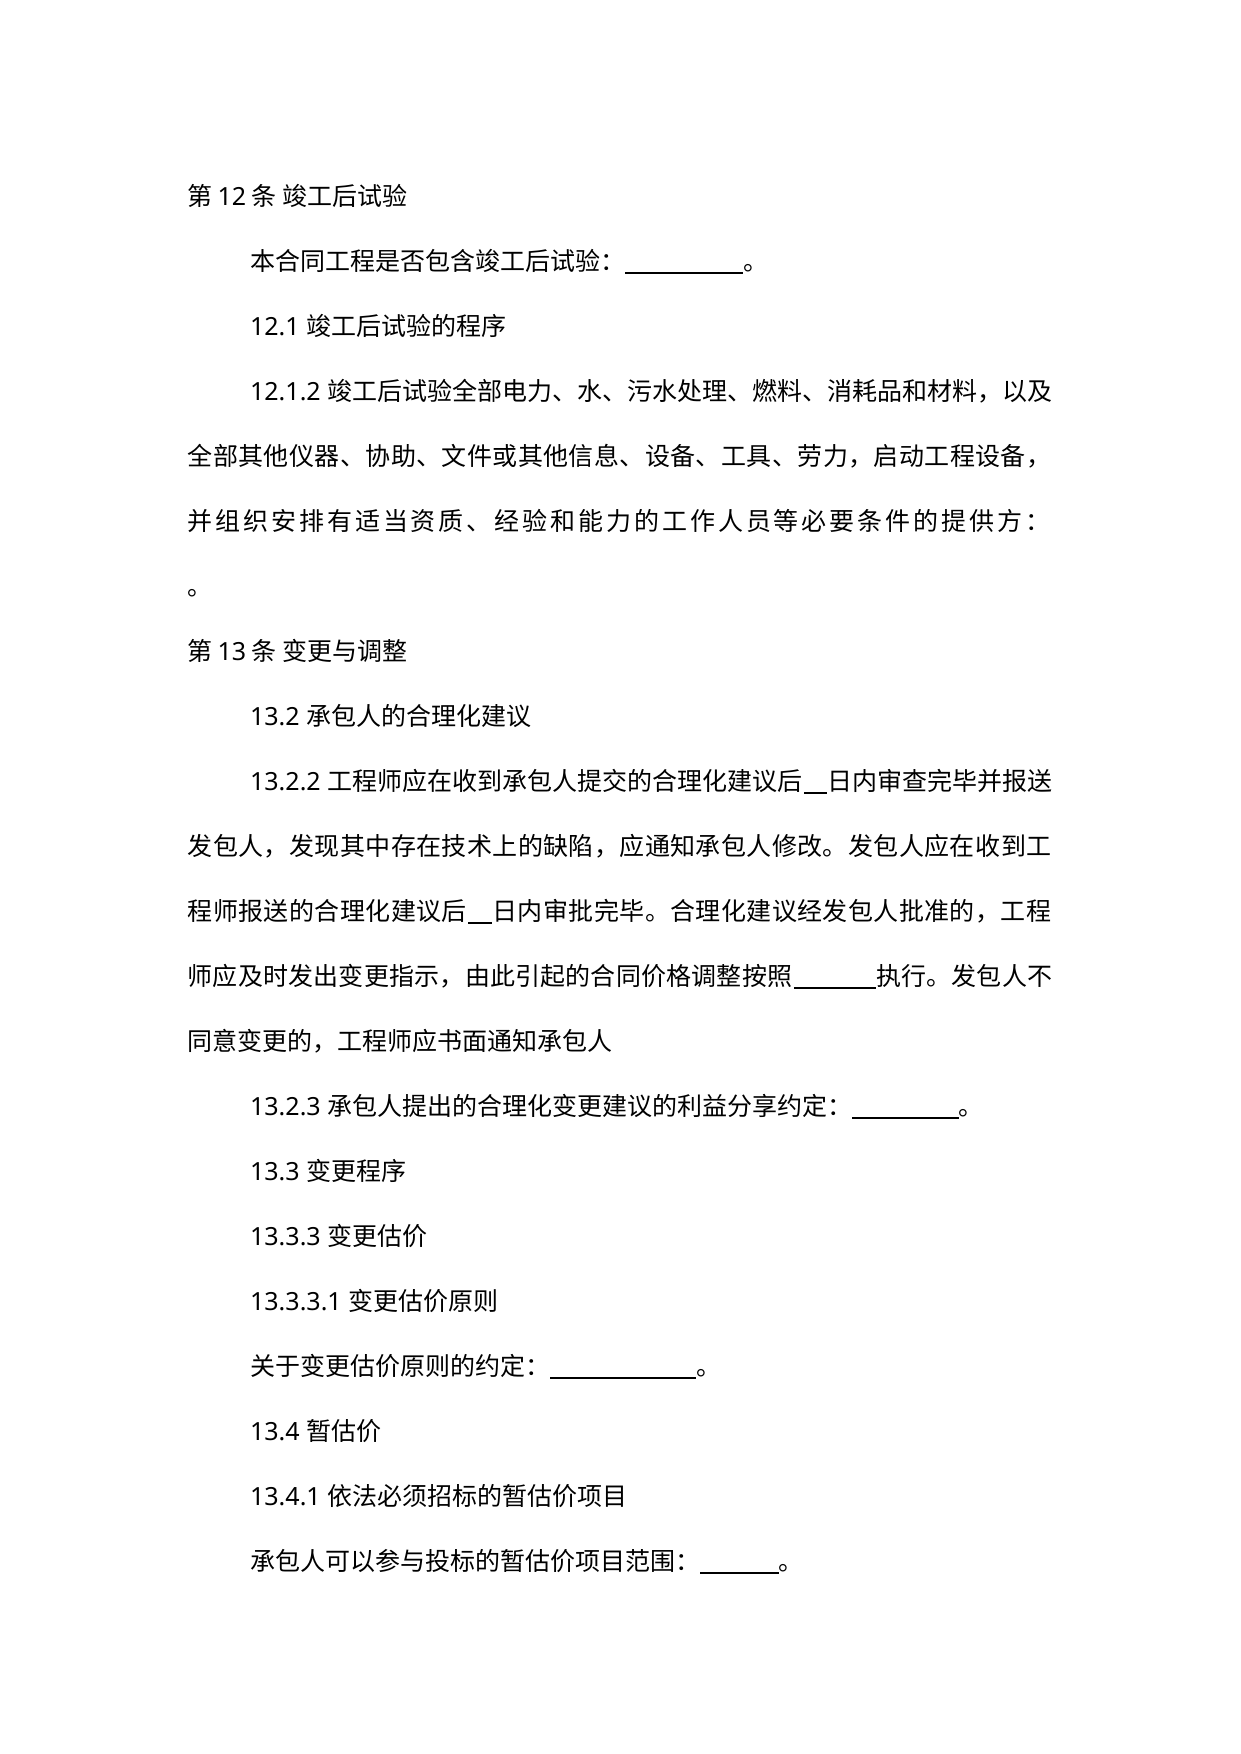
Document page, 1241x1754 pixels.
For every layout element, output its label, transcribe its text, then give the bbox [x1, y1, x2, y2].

text 13.4 暂估价 [187, 1397, 1053, 1462]
text 13.3.3.1 变更估价原则 [187, 1267, 1053, 1332]
text 13.2 承包人的合理化建议 [187, 682, 1053, 747]
text 13.3.3 变更估价 [187, 1202, 1053, 1267]
text 13.3 变更程序 [187, 1137, 1053, 1202]
text 第13条 变更与调整 [187, 617, 1053, 682]
text 12.1 竣工后试验的程序 [187, 292, 1053, 357]
text 12.1.2 竣工后试验全部电力、水、污水处理、燃料、消耗品和材料，以及全部其他仪器、协助、文件或其他信息、设备、工具、劳力，启动工程设备，并组织安排有适当资质、经验和能力的工作人员等必要条件的提供方： 。 [187, 357, 1053, 617]
text 13.4.1 依法必须招标的暂估价项目 [187, 1462, 1053, 1527]
text 关于变更估价原则的约定： 。 [187, 1332, 1053, 1397]
text 13.2.2 工程师应在收到承包人提交的合理化建议后 日内审查完毕并报送发包人，发现其中存在技术上的缺陷，应通知承包人修改。发包人应在收到工程师报送的合理化建议后 日内审批完毕。合理化建议经发包人批准的，工程师应及时发出变更指示，由此引起的合同价格调整按照 执行。发包人不同意变更的，工程师应书面通知承包人 [187, 747, 1053, 1072]
text 承包人可以参与投标的暂估价项目范围： 。 [187, 1527, 1053, 1592]
text 第12条 竣工后试验 [187, 162, 1053, 227]
text 13.2.3 承包人提出的合理化变更建议的利益分享约定： 。 [187, 1072, 1053, 1137]
text 本合同工程是否包含竣工后试验： 。 [187, 227, 1053, 292]
